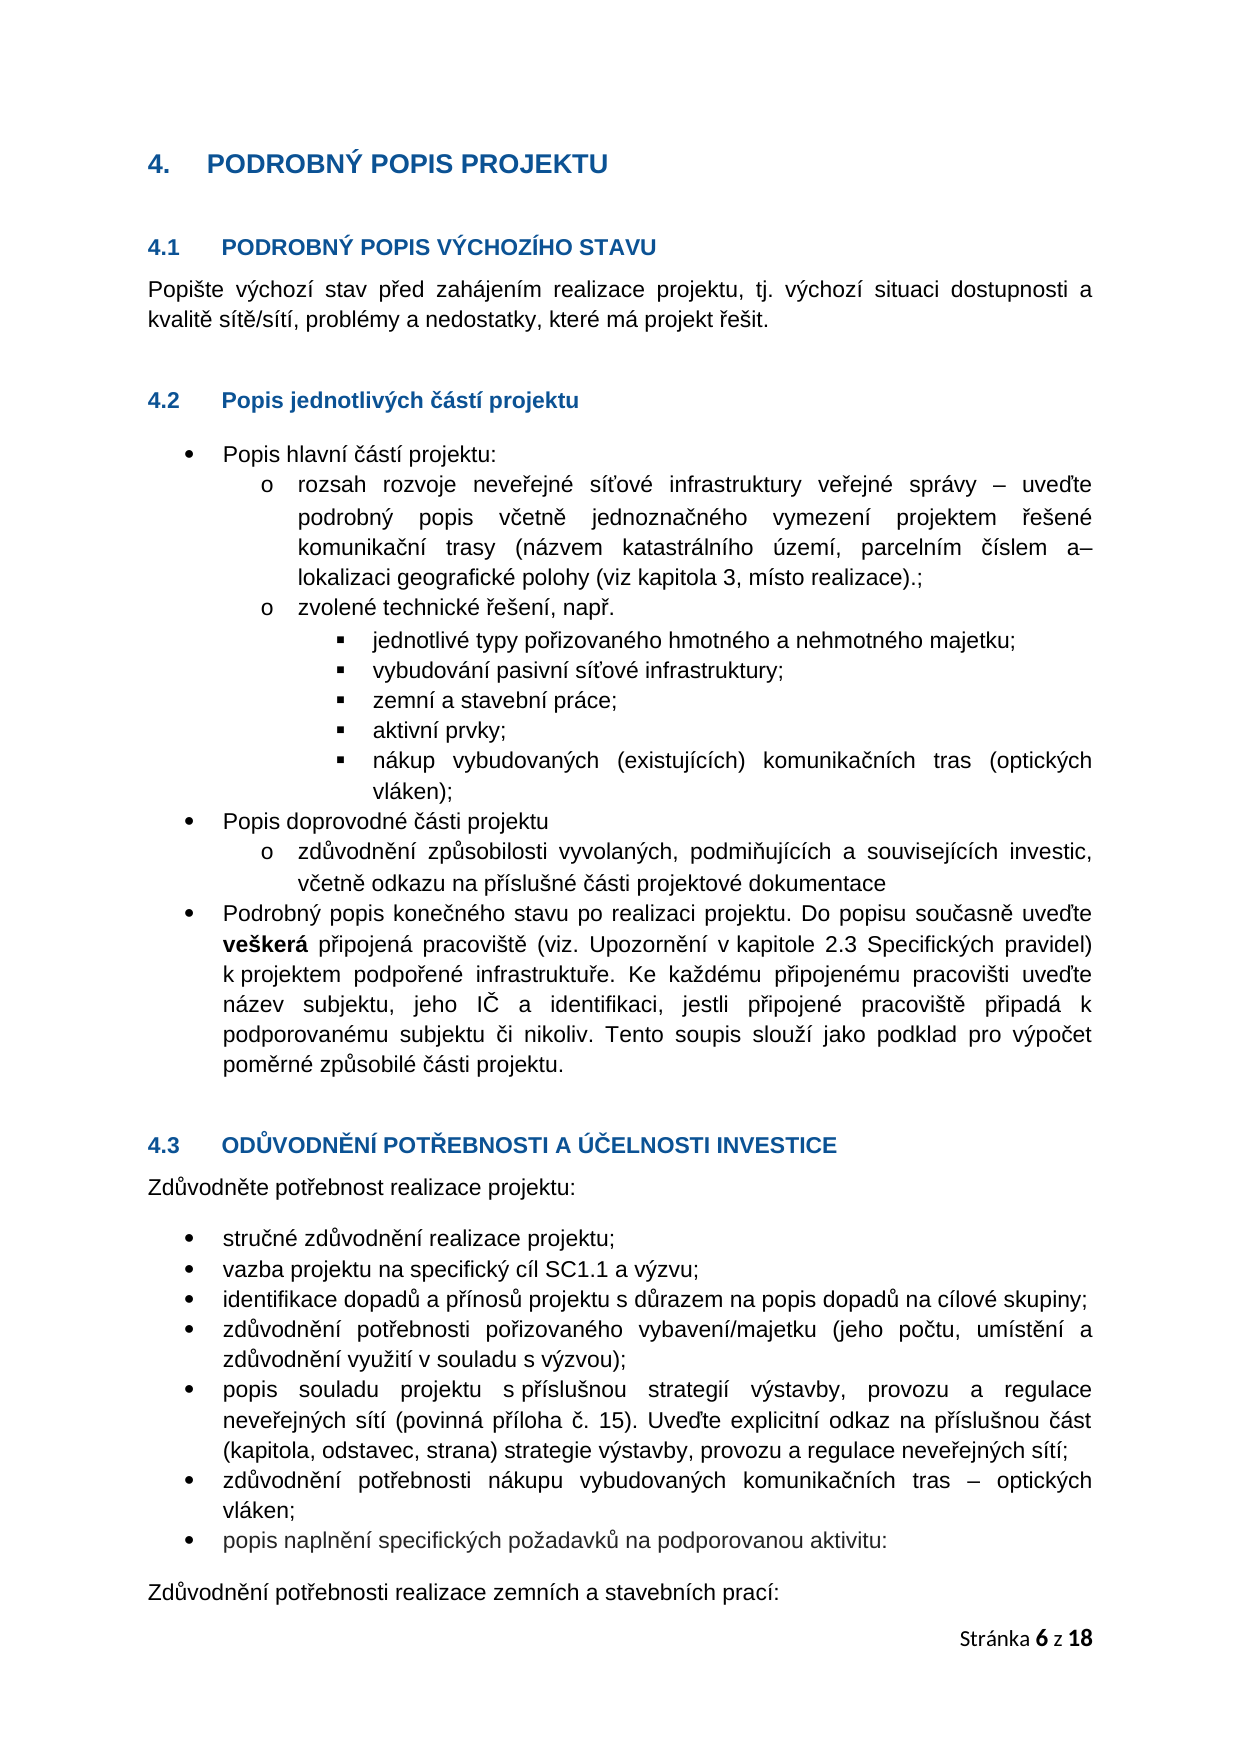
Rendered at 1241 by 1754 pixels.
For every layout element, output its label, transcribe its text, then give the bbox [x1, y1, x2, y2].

list vybudování pasivní síťové infrastruktury; [335, 657, 1093, 683]
list zvolené technické řešení, např. [260, 594, 1093, 622]
subtitle 4.3 Odůvodnění potřebnosti a účelnosti investice [148, 1132, 1093, 1158]
list vazba projektu na specifický cíl SC1.1 a výzvu; [185, 1256, 1093, 1282]
text Zdůvodnění potřebnosti realizace zemních a stavebních prací: [148, 1578, 1093, 1605]
list popis naplnění specifických požadavků na podporovanou aktivitu: [185, 1527, 1093, 1554]
list jednotlivé typy pořizovaného hmotného a nehmotného majetku; [335, 627, 1093, 653]
list aktivní prvky; [335, 717, 1093, 743]
list Popis doprovodné části projektu [185, 808, 1093, 834]
list Popis hlavní částí projektu: [185, 441, 1093, 467]
subtitle Podrobný popis projektu [148, 148, 1093, 179]
list Podrobný popis konečného stavu po realizaci projektu. Do popisu současně uveďte veškerá připojená pracoviště (viz. Upozornění v kapitole 2.3 Specifických pravidel) k projektem podpořené infrastruktuře. Ke každému připojenému pracovišti uveďte název subjektu, jeho IČ a identifikaci, jestli připojené pracoviště připadá k podporovanému subjektu či nikoliv. Tento soupis slouží jako podklad pro výpočet poměrné způsobilé části projektu. [185, 900, 1093, 1078]
list zdůvodnění potřebnosti nákupu vybudovaných komunikačních tras – optických vláken; [185, 1467, 1093, 1524]
text Popište výchozí stav před zahájením realizace projektu, tj. výchozí situaci dostupnosti a kvalitě sítě/sítí, problémy a nedostatky, které má projekt řešit. [148, 276, 1093, 333]
list rozsah rozvoje neveřejné síťové infrastruktury veřejné správy – uveďte podrobný popis včetně jednoznačného vymezení projektem řešené komunikační trasy (názvem katastrálního území, parcelním číslem a– lokalizaci geografické polohy (viz kapitola 3, místo realizace).; [260, 471, 1093, 590]
list nákup vybudovaných (existujících) komunikačních tras (optických vláken); [335, 747, 1093, 804]
list zemní a stavební práce; [335, 687, 1093, 713]
subtitle 4.2 Popis jednotlivých částí projektu [148, 387, 1093, 413]
list identifikace dopadů a přínosů projektu s důrazem na popis dopadů na cílové skupiny; [185, 1286, 1093, 1312]
subtitle 4.1 Podrobný popis výchozího stavu [148, 233, 1093, 260]
list zdůvodnění způsobilosti vyvolaných, podmiňujících a souvisejících investic, včetně odkazu na příslušné části projektové dokumentace [260, 838, 1093, 897]
list zdůvodnění potřebnosti pořizovaného vybavení/majetku (jeho počtu, umístění a zdůvodnění využití v souladu s výzvou); [185, 1316, 1093, 1373]
list stručné zdůvodnění realizace projektu; [185, 1225, 1093, 1252]
list popis souladu projektu s příslušnou strategií výstavby, provozu a regulace neveřejných sítí (povinná příloha č. 15). Uveďte explicitní odkaz na příslušnou část (kapitola, odstavec, strana) strategie výstavby, provozu a regulace neveřejných sítí; [185, 1376, 1093, 1463]
text Zdůvodněte potřebnost realizace projektu: [148, 1174, 1093, 1201]
